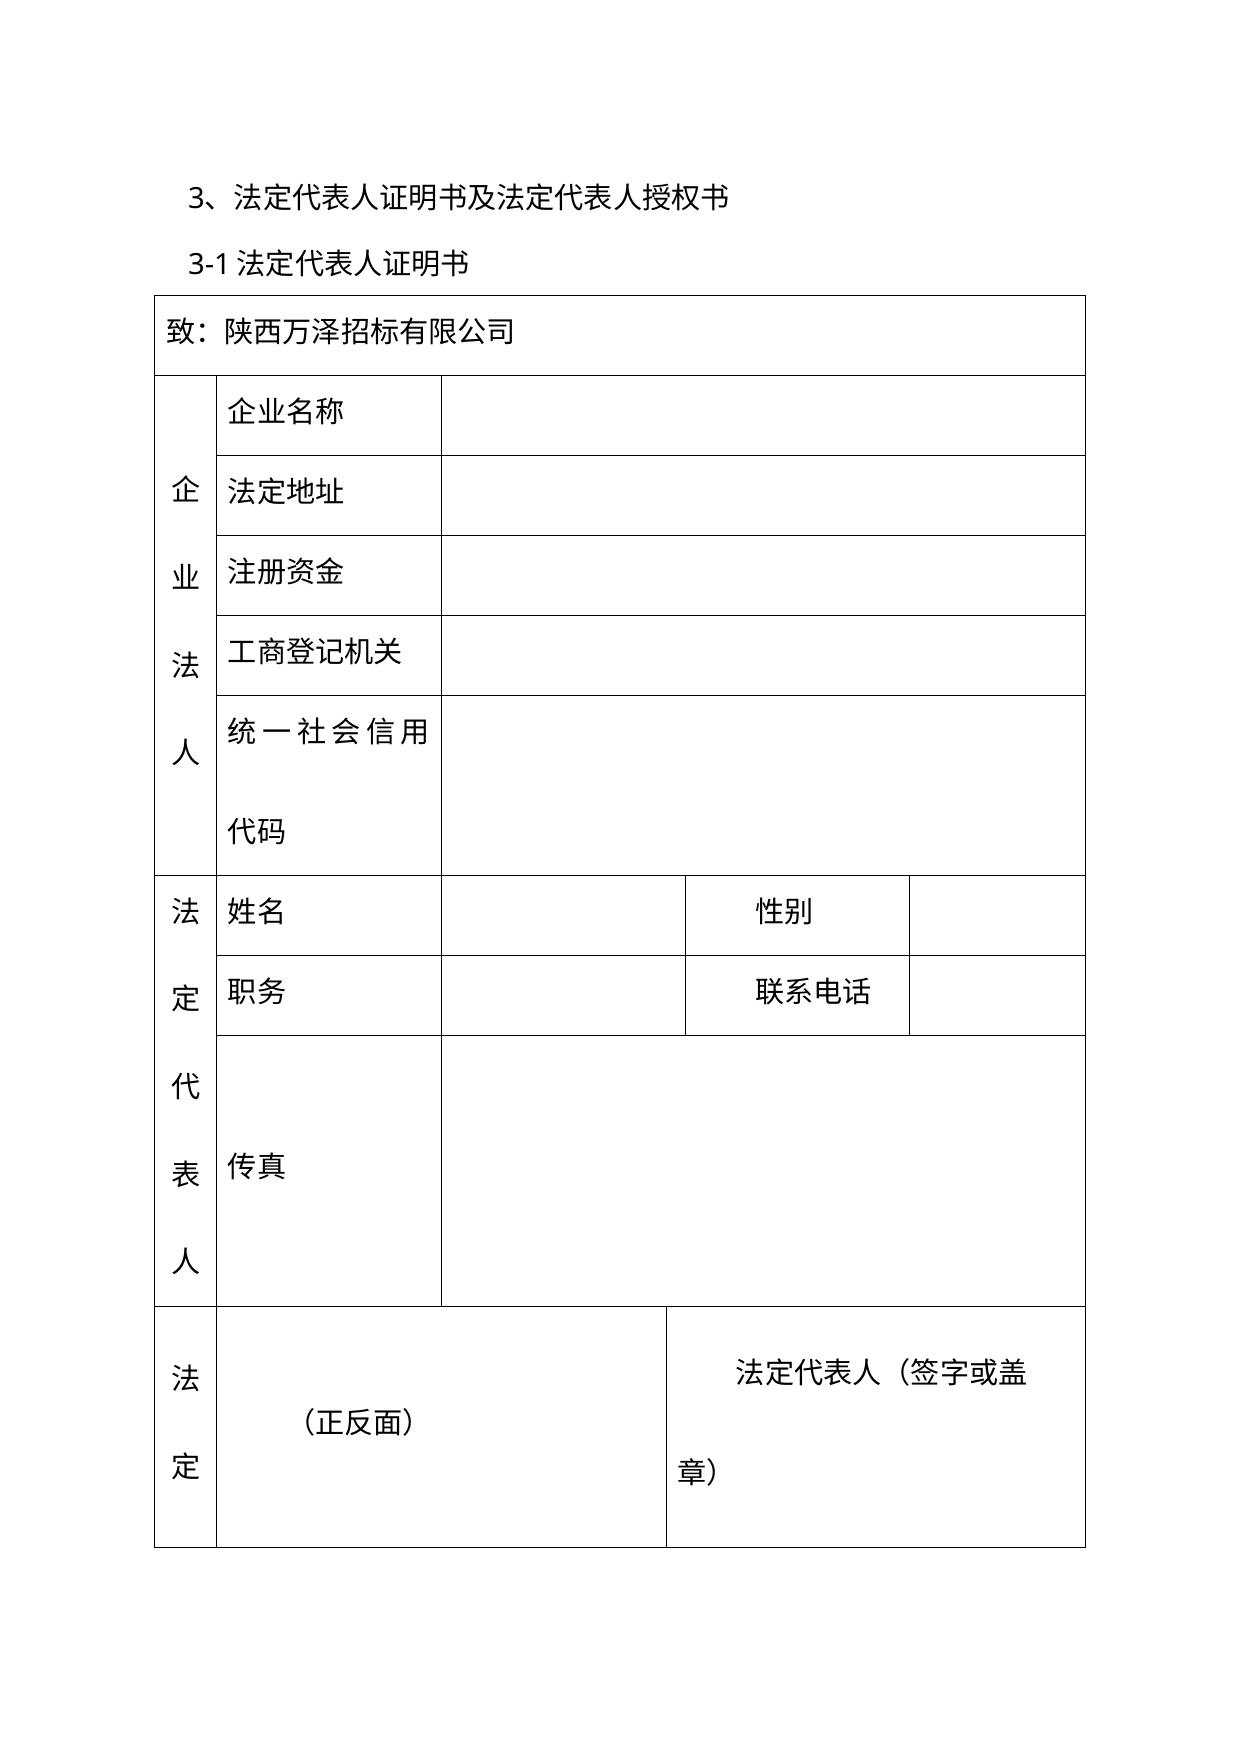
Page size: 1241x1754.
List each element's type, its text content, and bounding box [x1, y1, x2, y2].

table_cell [442, 1036, 1085, 1306]
text 3、法定代表人证明书及法定代表人授权书 [188, 162, 1052, 229]
table_cell 传真 [217, 1036, 441, 1306]
table_cell [442, 956, 685, 1035]
table_cell 法定代表人（签字或盖章） [667, 1307, 1085, 1547]
table_cell 法定地址 [217, 456, 441, 535]
table_header 致：陕西万泽招标有限公司 [155, 296, 1085, 375]
text 3-1法定代表人证明书 [188, 229, 1052, 295]
table_cell 性别 [686, 876, 909, 955]
table_cell [442, 456, 1085, 535]
table_cell 职务 [217, 956, 441, 1035]
table_cell 姓名 [217, 876, 441, 955]
table_cell [910, 876, 1085, 955]
table_cell 企 业 法 人 [155, 376, 216, 875]
table_cell 法 定 代 表 人 [155, 876, 216, 1306]
table_cell 工商登记机关 [217, 616, 441, 695]
table_cell 联系电话 [686, 956, 909, 1035]
table_cell [442, 696, 1085, 875]
table_cell （正反面） [217, 1307, 666, 1547]
table_cell [442, 376, 1085, 455]
table_cell 注册资金 [217, 536, 441, 615]
table_cell [442, 536, 1085, 615]
table_cell 企业名称 [217, 376, 441, 455]
table_cell 统一社会信用代码 [217, 696, 441, 875]
table_cell [910, 956, 1085, 1035]
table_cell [155, 1307, 216, 1547]
table_cell [442, 876, 685, 955]
table_cell [442, 616, 1085, 695]
